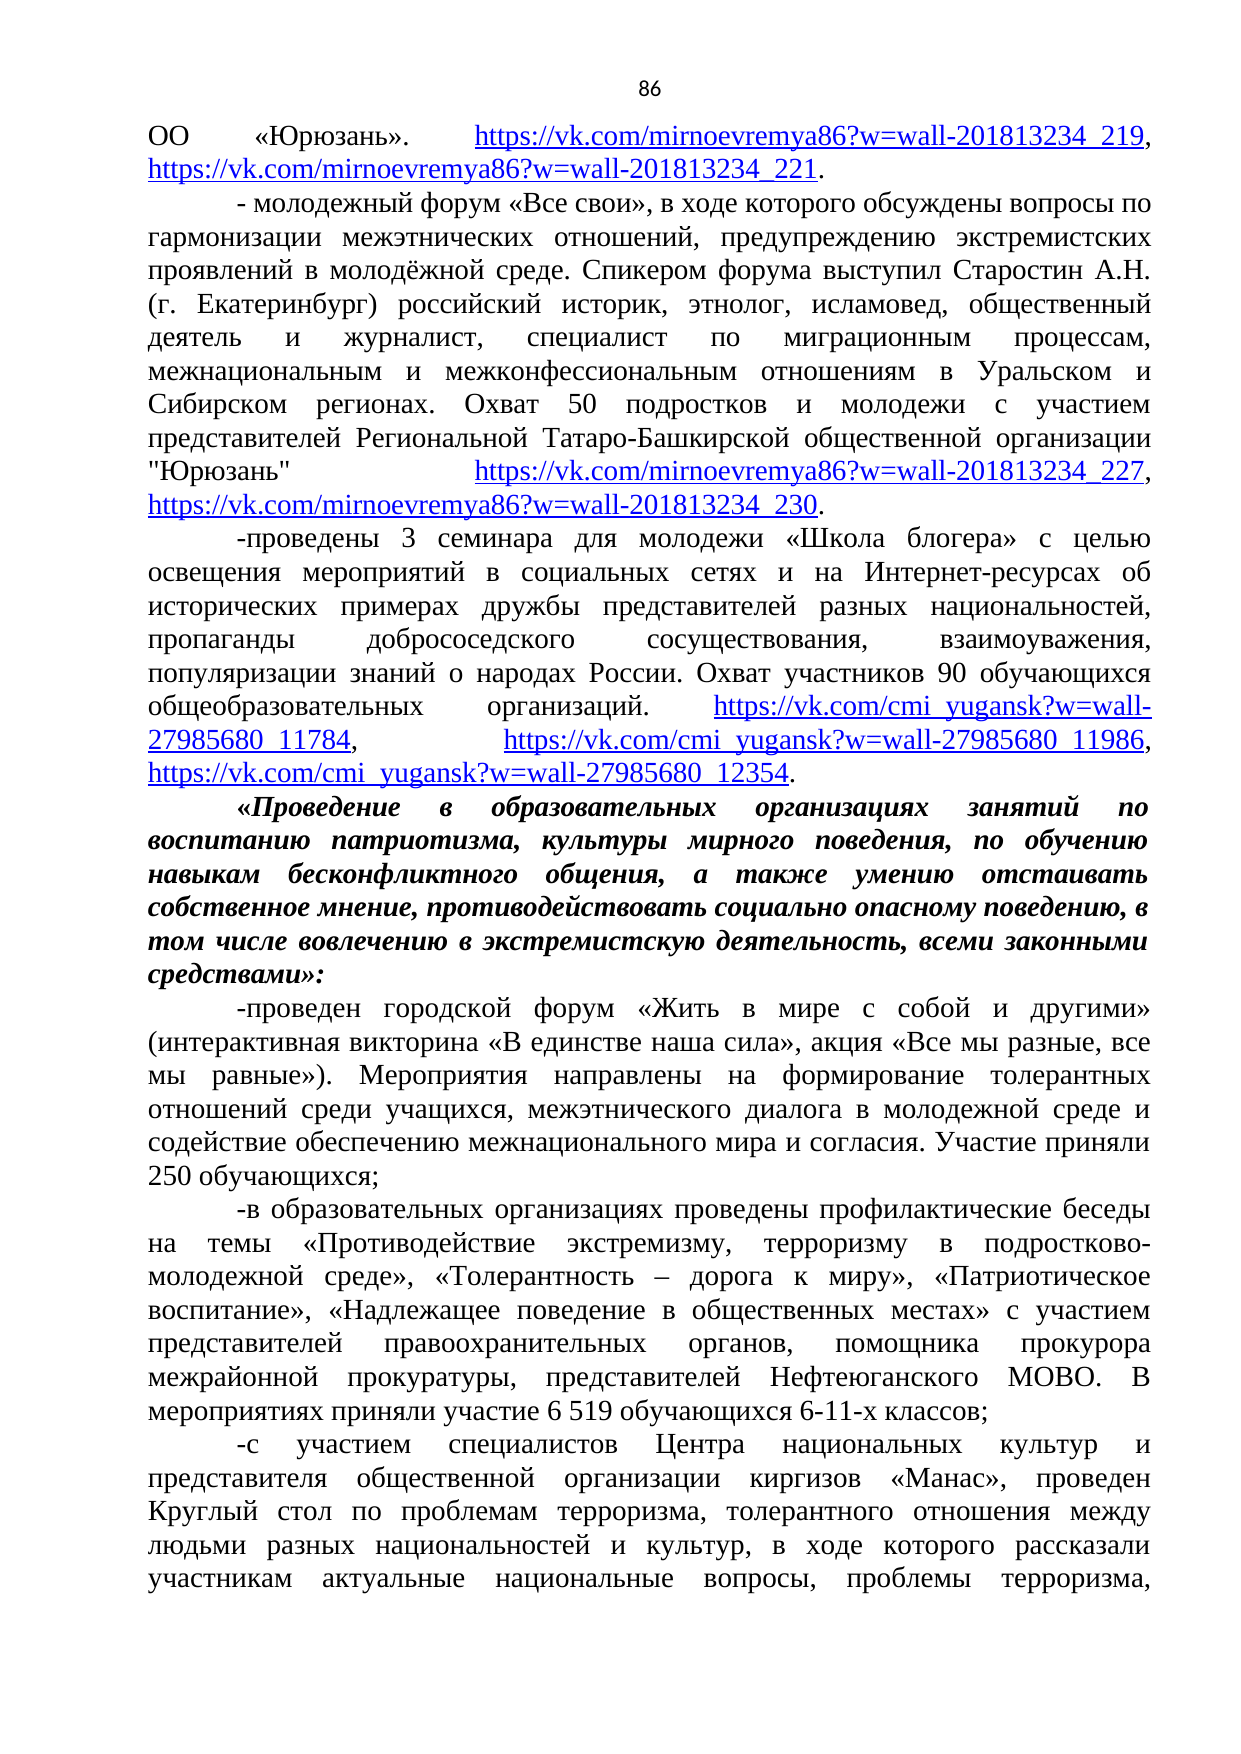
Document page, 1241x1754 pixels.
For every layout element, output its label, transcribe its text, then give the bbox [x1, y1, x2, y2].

text - молодежный форум «Все свои», в ходе которого обсуждены вопросы по гармонизации межэтнических отношений, предупреждению экстремистских проявлений в молодёжной среде. Спикером форума выступил Старостин А.Н. (г. Екатеринбург) российский историк, этнолог, исламовед, общественный деятель и журналист, специалист по миграционным процессам, межнациональным и межконфессиональным отношениям в Уральском и Сибирском регионах. Охват 50 подростков и молодежи с участием представителей Региональной Татаро-Башкирской общественной организации "Юрюзань" https://vk.com/mirnoevremya86?w=wall-201813234_227, https://vk.com/mirnoevremya86?w=wall-201813234_230. [148, 185, 1152, 521]
text «Проведение в образовательных организациях занятий по воспитанию патриотизма, культуры мирного поведения, по обучению навыкам бесконфликтного общения, а также умению отстаивать собственное мнение, противодействовать социально опасному поведению, в том числе вовлечению в экстремистскую деятельность, всеми законными средствами»: [148, 789, 1152, 990]
text -в образовательных организациях проведены профилактические беседы на темы «Противодействие экстремизму, терроризму в подростково-молодежной среде», «Толерантность – дорога к миру», «Патриотическое воспитание», «Надлежащее поведение в общественных местах» с участием представителей правоохранительных органов, помощника прокурора межрайонной прокуратуры, представителей Нефтеюганского МОВО. В мероприятиях приняли участие 6 519 обучающихся 6-11-х классов; [148, 1191, 1152, 1426]
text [148, 1426, 1152, 1658]
text -проведены 3 семинара для молодежи «Школа блогера» с целью освещения мероприятий в социальных сетях и на Интернет-ресурсах об исторических примерах дружбы представителей разных национальностей, пропаганды добрососедского сосуществования, взаимоуважения, популяризации знаний о народах России. Охват участников 90 обучающихся общеобразовательных организаций. https://vk.com/cmi_yugansk?w=wall-27985680_11784, https://vk.com/cmi_yugansk?w=wall-27985680_11986, https://vk.com/cmi_yugansk?w=wall-27985680_12354. [148, 521, 1152, 789]
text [148, 118, 1152, 185]
text -проведен городской форум «Жить в мире с собой и другими» (интерактивная викторина «В единстве наша сила», акция «Все мы разные, все мы равные»). Мероприятия направлены на формирование толерантных отношений среди учащихся, межэтнического диалога в молодежной среде и содействие обеспечению межнационального мира и согласия. Участие приняли 250 обучающихся; [148, 990, 1152, 1191]
